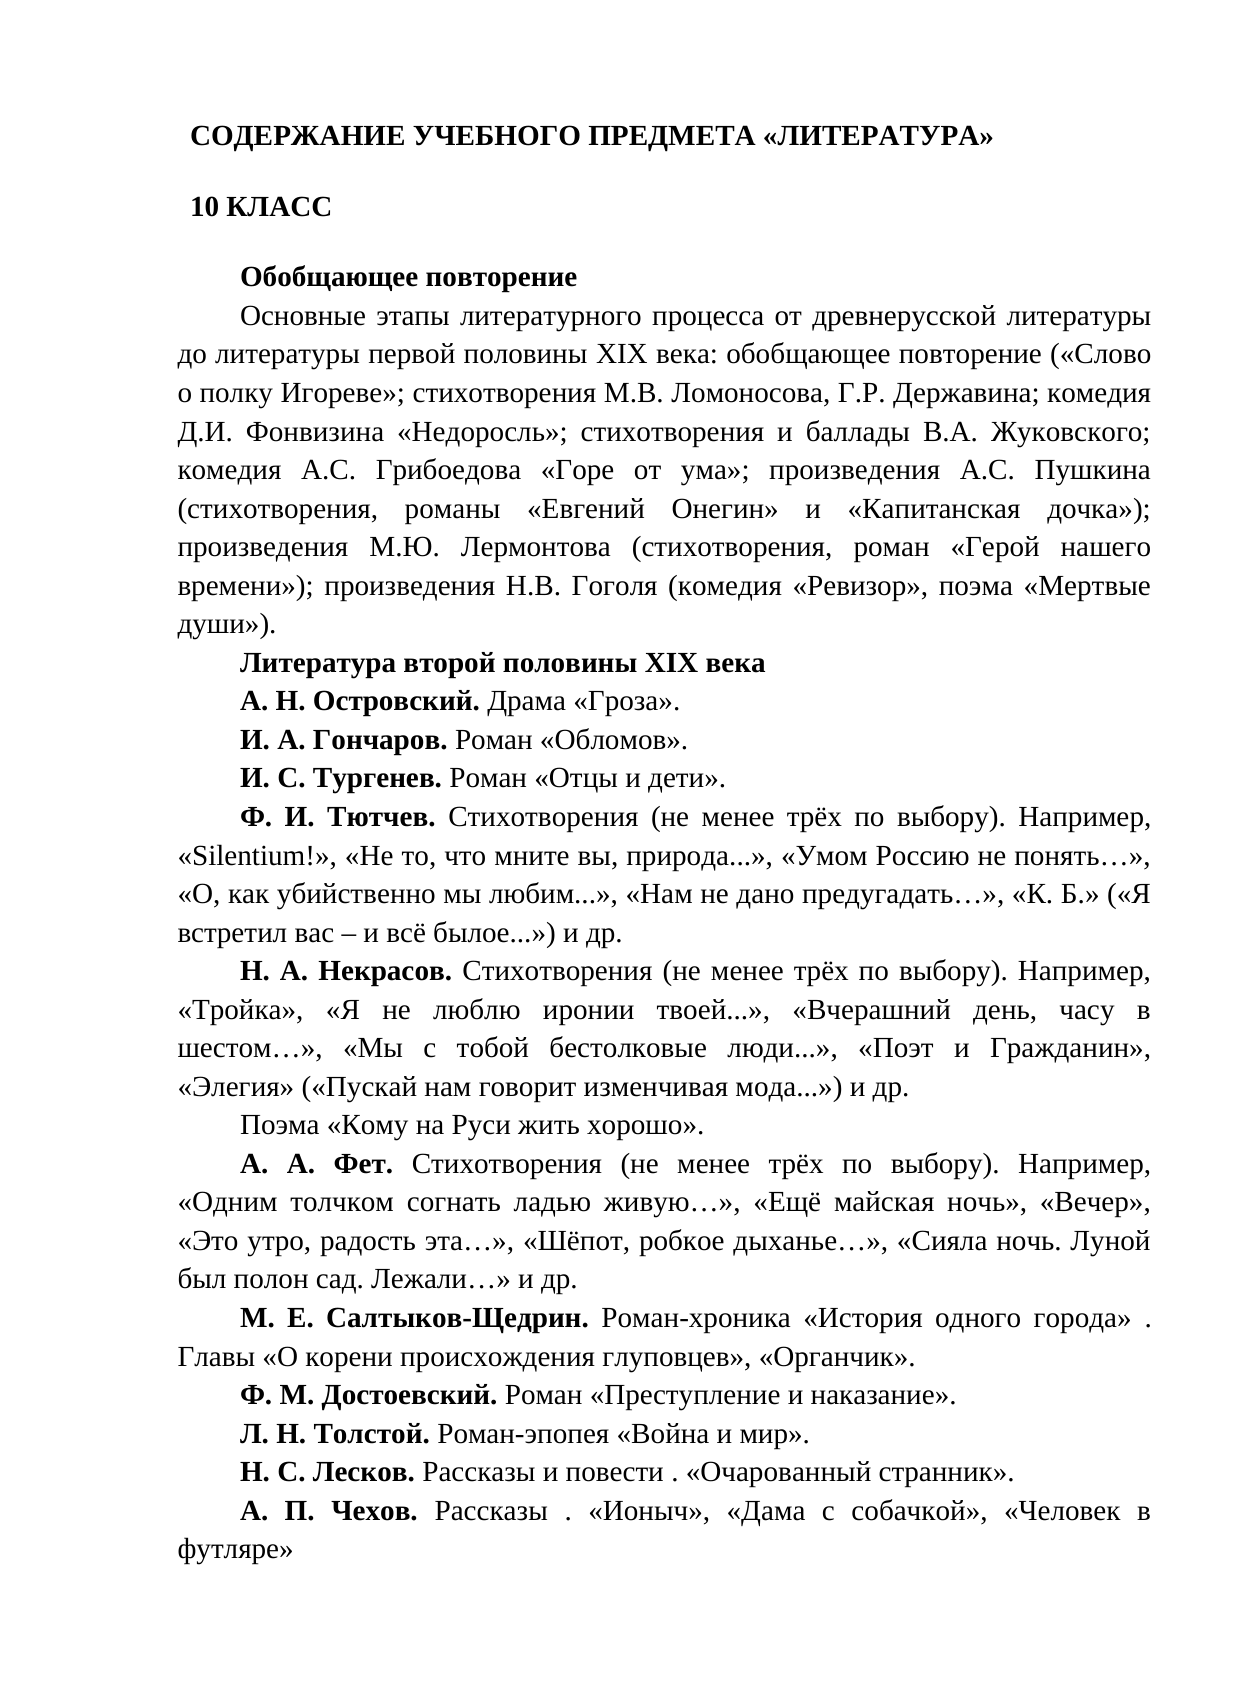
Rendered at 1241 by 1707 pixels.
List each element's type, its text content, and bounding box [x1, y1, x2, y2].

text Обобщающее повторение [177, 259, 1152, 293]
text Поэма «Кому на Руси жить хорошо». [177, 1107, 1152, 1141]
text 10 КЛАСС [190, 189, 1152, 222]
text А. А. Фет. Стихотворения (не менее трёх по выбору). Например, «Одним толчком согнать ладью живую…», «Ещё майская ночь», «Вечер», «Это утро, радость эта…», «Шёпот, робкое дыханье…», «Сияла ночь. Луной был полон сад. Лежали…» и др. [177, 1146, 1152, 1295]
text И. С. Тургенев. Роман «Отцы и дети». [177, 761, 1152, 794]
text СОДЕРЖАНИЕ УЧЕБНОГО ПРЕДМЕТА «ЛИТЕРАТУРА» [190, 118, 1152, 152]
text Ф. М. Достоевский. Роман «Преступление и наказание». [177, 1377, 1152, 1411]
text И. А. Гончаров. Роман «Обломов». [177, 722, 1152, 756]
text Основные этапы литературного процесса от древнерусской литературы до литературы первой половины XIX века: обобщающее повторение («Слово о полку Игореве»; стихотворения М.В. Ломоносова, Г.Р. Державина; комедия Д.И. Фонвизина «Недоросль»; стихотворения и баллады В.А. Жуковского; комедия А.С. Грибоедова «Горе от ума»; произведения А.С. Пушкина (стихотворения, романы «Евгений Онегин» и «Капитанская дочка»); произведения М.Ю. Лермонтова (стихотворения, роман «Герой нашего времени»); произведения Н.В. Гоголя (комедия «Ревизор», поэма «Мертвые души»). [177, 298, 1152, 640]
text А. Н. Островский. Драма «Гроза». [177, 683, 1152, 717]
text Ф. И. Тютчев. Стихотворения (не менее трёх по выбору). Например, «Silentium!», «Не то, что мните вы, природа...», «Умом Россию не понять…», «О, как убийственно мы любим...», «Нам не дано предугадать…», «К. Б.» («Я встретил вас – и всё былое...») и др. [177, 799, 1152, 948]
text Н. А. Некрасов. Стихотворения (не менее трёх по выбору). Например, «Тройка», «Я не люблю иронии твоей...», «Вчерашний день, часу в шестом…», «Мы с тобой бестолковые люди...», «Поэт и Гражданин», «Элегия» («Пускай нам говорит изменчивая мода...») и др. [177, 953, 1152, 1102]
text М. Е. Салтыков-Щедрин. Роман-хроника «История одного города» . Главы «О корени происхождения глуповцев», «Органчик». [177, 1300, 1152, 1372]
text Литература второй половины XIX века [177, 645, 1152, 678]
text Н. С. Лесков. Рассказы и повести . «Очарованный странник». [177, 1454, 1152, 1488]
text А. П. Чехов. Рассказы . «Ионыч», «Дама с собачкой», «Человек в футляре» [177, 1493, 1152, 1565]
text Л. Н. Толстой. Роман-эпопея «Война и мир». [177, 1416, 1152, 1449]
